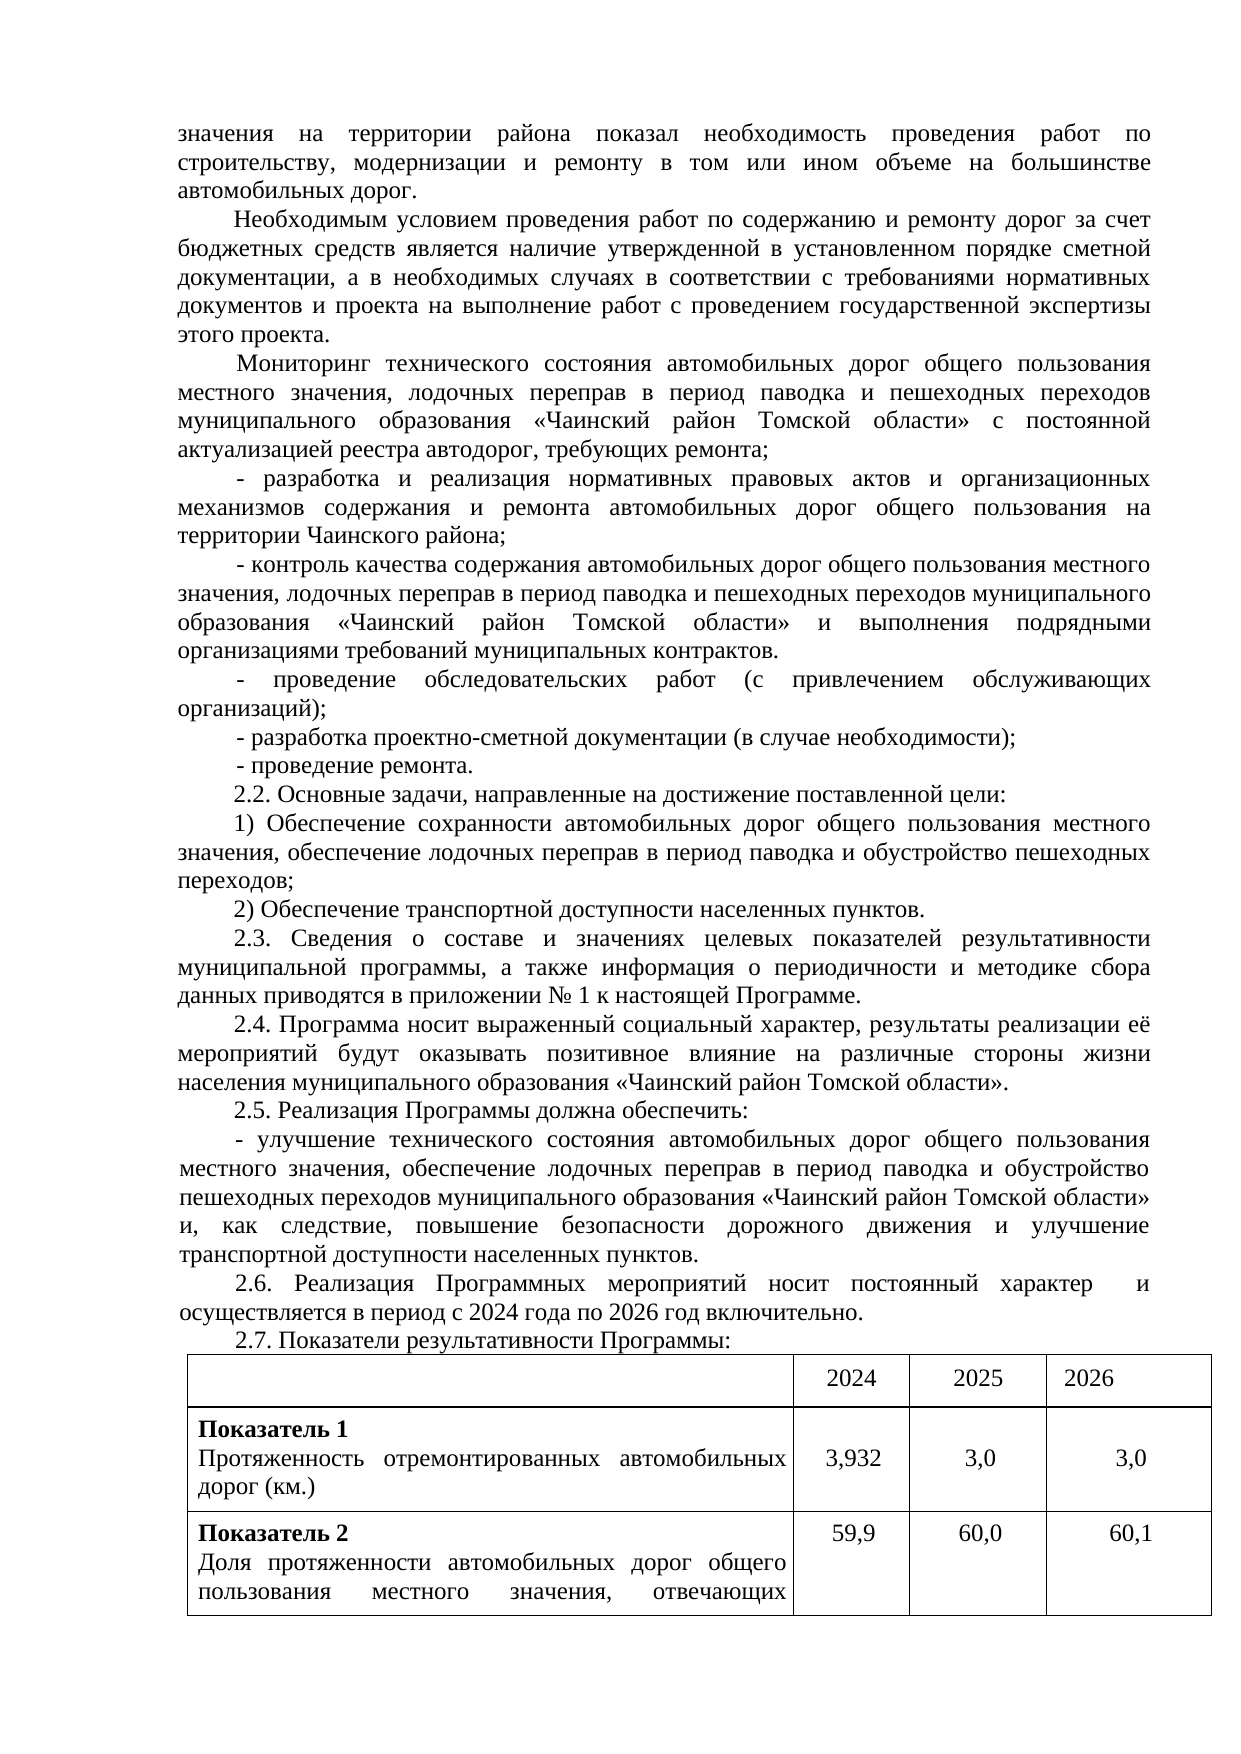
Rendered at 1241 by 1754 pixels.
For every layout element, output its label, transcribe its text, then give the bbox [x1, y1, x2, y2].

table_cell 3,0 [1047, 1408, 1211, 1511]
text 2.6. Реализация Программных мероприятий носит постоянный характер и осуществляется в период с 2024 года по 2026 год включительно. [179, 1268, 1151, 1326]
text - разработка и реализация нормативных правовых актов и организационных механизмов содержания и ремонта автомобильных дорог общего пользования на территории Чаинского района; [177, 463, 1152, 549]
text - проведение обследовательских работ (с привлечением обслуживающих организаций); [177, 664, 1152, 722]
text 1) Обеспечение сохранности автомобильных дорог общего пользования местного значения, обеспечение лодочных переправ в период паводка и обустройство пешеходных переходов; [177, 808, 1152, 894]
text - улучшение технического состояния автомобильных дорог общего пользования местного значения, обеспечение лодочных переправ в период паводка и обустройство пешеходных переходов муниципального образования «Чаинский район Томской области» и, как следствие, повышение безопасности дорожного движения и улучшение транспортной доступности населенных пунктов. [179, 1124, 1151, 1268]
text - контроль качества содержания автомобильных дорог общего пользования местного значения, лодочных переправ в период паводка и пешеходных переходов муниципального образования «Чаинский район Томской области» и выполнения подрядными организациями требований муниципальных контрактов. [177, 549, 1152, 664]
table_header 2024 [794, 1355, 909, 1406]
table_header [188, 1355, 793, 1406]
table_header 2025 [910, 1355, 1046, 1406]
table_header 2026 [1047, 1355, 1211, 1406]
text - проведение ремонта. [177, 751, 1152, 779]
text 2.7. Показатели результативности Программы: [179, 1326, 1151, 1354]
text 2.2. Основные задачи, направленные на достижение поставленной цели: [177, 779, 1152, 808]
text 2.4. Программа носит выраженный социальный характер, результаты реализации её мероприятий будут оказывать позитивное влияние на различные стороны жизни населения муниципального образования «Чаинский район Томской области». [177, 1009, 1152, 1096]
text - разработка проектно-сметной документации (в случае необходимости); [177, 722, 1152, 751]
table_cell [188, 1512, 793, 1615]
table_cell 60,1 [1047, 1512, 1211, 1615]
text 2) Обеспечение транспортной доступности населенных пунктов. [177, 894, 1152, 923]
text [177, 118, 1152, 204]
table_cell 60,0 [910, 1512, 1046, 1615]
text 2.5. Реализация Программы должна обеспечить: [177, 1096, 1152, 1124]
table_cell 59,9 [794, 1512, 909, 1615]
table_cell Показатель 1 Протяженность отремонтированных автомобильных дорог (км.) [188, 1408, 793, 1511]
table_cell 3,932 [794, 1408, 909, 1511]
text Необходимым условием проведения работ по содержанию и ремонту дорог за счет бюджетных средств является наличие утвержденной в установленном порядке сметной документации, а в необходимых случаях в соответствии с требованиями нормативных документов и проекта на выполнение работ с проведением государственной экспертизы этого проекта. [177, 204, 1152, 348]
text 2.3. Сведения о составе и значениях целевых показателей результативности муниципальной программы, а также информация о периодичности и методике сбора данных приводятся в приложении № 1 к настоящей Программе. [177, 923, 1152, 1009]
table_cell 3,0 [910, 1408, 1046, 1511]
text Мониторинг технического состояния автомобильных дорог общего пользования местного значения, лодочных переправ в период паводка и пешеходных переходов муниципального образования «Чаинский район Томской области» с постоянной актуализацией реестра автодорог, требующих ремонта; [177, 348, 1152, 463]
